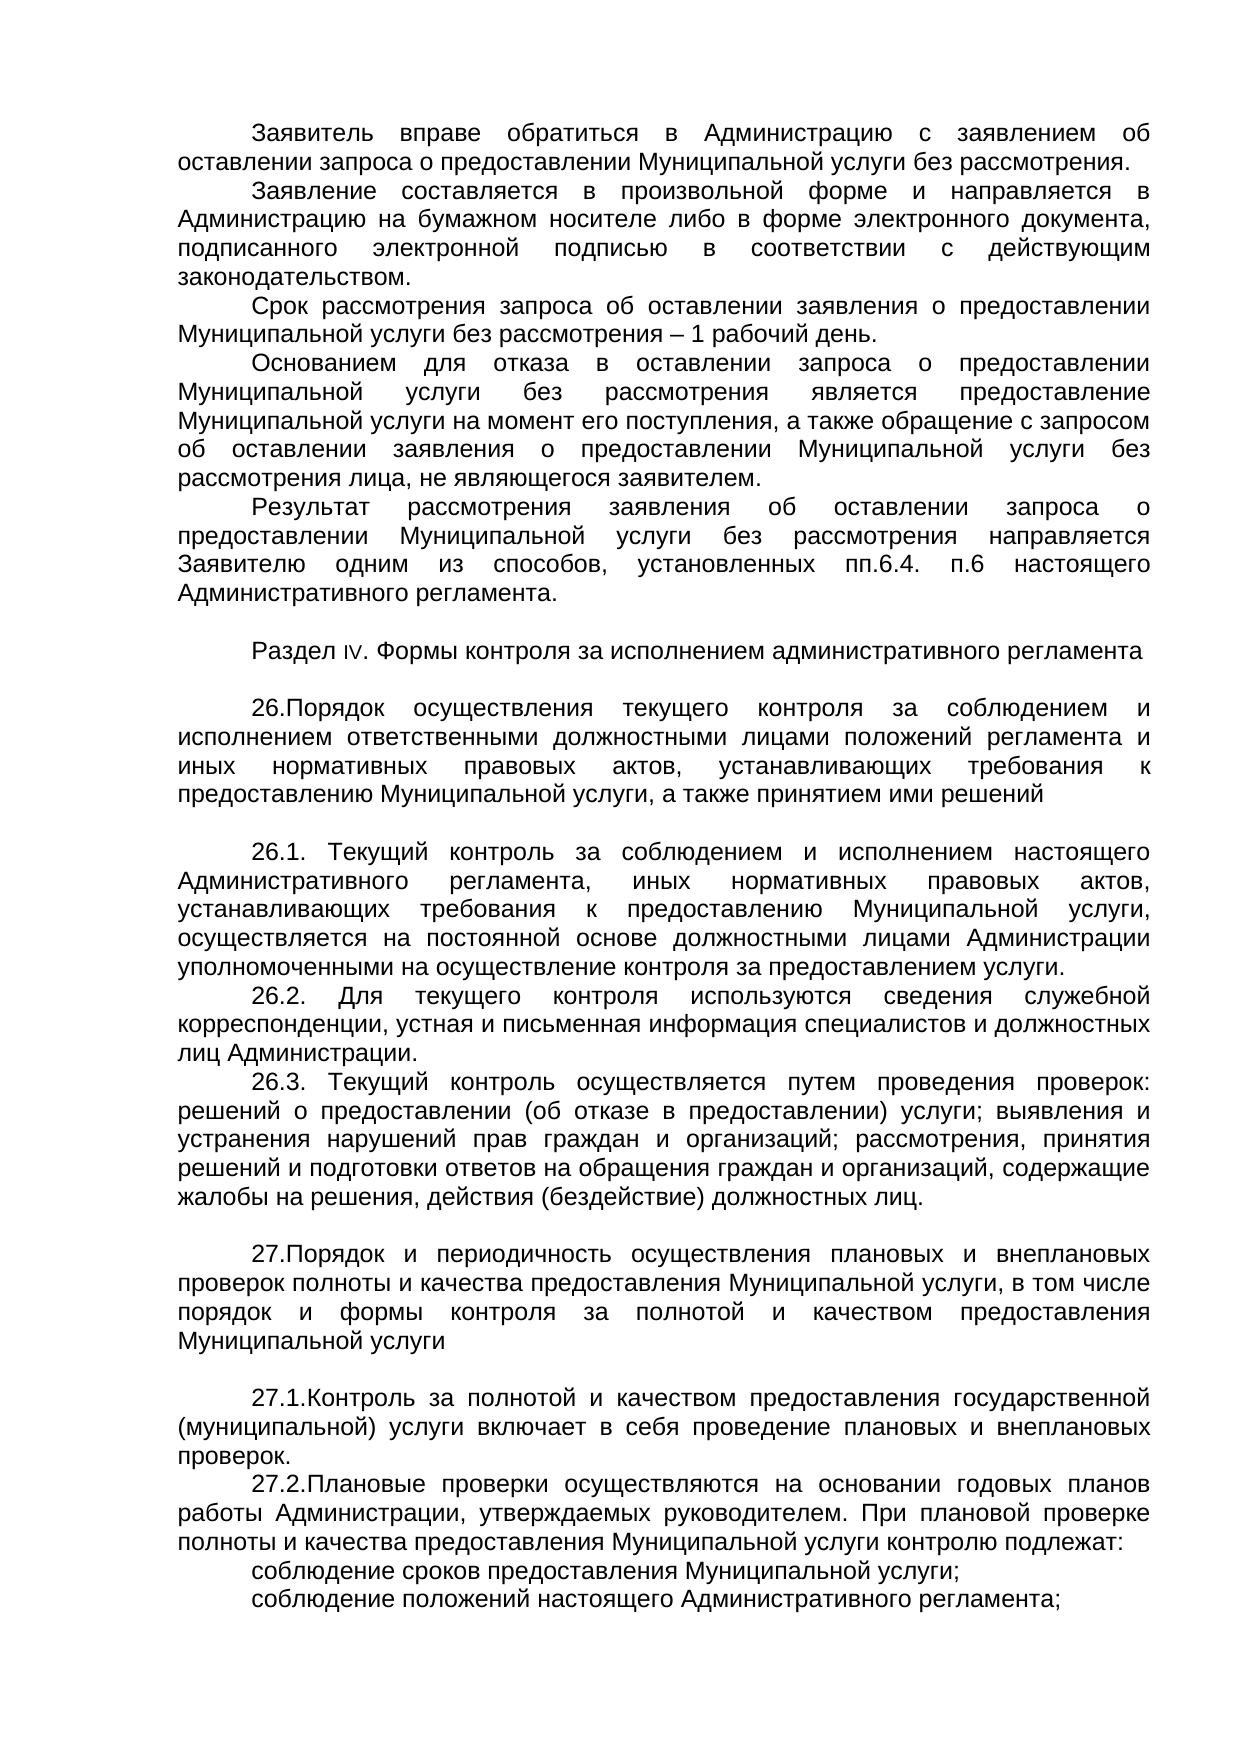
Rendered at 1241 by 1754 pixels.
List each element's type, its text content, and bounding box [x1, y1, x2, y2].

text Результат рассмотрения заявления об оставлении запроса о предоставлении Муниципальной услуги без рассмотрения направляется Заявителю одним из способов, установленных пп.6.4. п.6 настоящего Административного регламента. [177, 492, 1152, 607]
text 26.Порядок осуществления текущего контроля за соблюдением и исполнением ответственными должностными лицами положений регламента и иных нормативных правовых актов, устанавливающих требования к предоставлению Муниципальной услуги, а также принятием ими решений [177, 693, 1152, 808]
text Раздел iv. Формы контроля за исполнением административного регламента [177, 636, 1152, 664]
text Заявитель вправе обратиться в Администрацию с заявлением об оставлении запроса о предоставлении Муниципальной услуги без рассмотрения. [177, 118, 1152, 176]
text 26.1. Текущий контроль за соблюдением и исполнением настоящего Административного регламента, иных нормативных правовых актов, устанавливающих требования к предоставлению Муниципальной услуги, осуществляется на постоянной основе должностными лицами Администрации уполномоченными на осуществление контроля за предоставлением услуги. [177, 837, 1152, 981]
text 26.3. Текущий контроль осуществляется путем проведения проверок: решений о предоставлении (об отказе в предоставлении) услуги; выявления и устранения нарушений прав граждан и организаций; рассмотрения, принятия решений и подготовки ответов на обращения граждан и организаций, содержащие жалобы на решения, действия (бездействие) должностных лиц. [177, 1067, 1152, 1211]
text Заявление составляется в произвольной форме и направляется в Администрацию на бумажном носителе либо в форме электронного документа, подписанного электронной подписью в соответствии с действующим законодательством. [177, 176, 1152, 291]
text соблюдение сроков предоставления Муниципальной услуги; [177, 1556, 1152, 1584]
text Срок рассмотрения запроса об оставлении заявления о предоставлении Муниципальной услуги без рассмотрения – 1 рабочий день. [177, 291, 1152, 348]
text соблюдение положений настоящего Административного регламента; [177, 1584, 1152, 1613]
text 26.2. Для текущего контроля используются сведения служебной корреспонденции, устная и письменная информация специалистов и должностных лиц Администрации. [177, 981, 1152, 1067]
text 27.2.Плановые проверки осуществляются на основании годовых планов работы Администрации, утверждаемых руководителем. При плановой проверке полноты и качества предоставления Муниципальной услуги контролю подлежат: [177, 1469, 1152, 1556]
text 27.Порядок и периодичность осуществления плановых и внеплановых проверок полноты и качества предоставления Муниципальной услуги, в том числе порядок и формы контроля за полнотой и качеством предоставления Муниципальной услуги [177, 1239, 1152, 1354]
text 27.1.Контроль за полнотой и качеством предоставления государственной (муниципальной) услуги включает в себя проведение плановых и внеплановых проверок. [177, 1383, 1152, 1469]
text Основанием для отказа в оставлении запроса о предоставлении Муниципальной услуги без рассмотрения является предоставление Муниципальной услуги на момент его поступления, а также обращение с запросом об оставлении заявления о предоставлении Муниципальной услуги без рассмотрения лица, не являющегося заявителем. [177, 348, 1152, 492]
